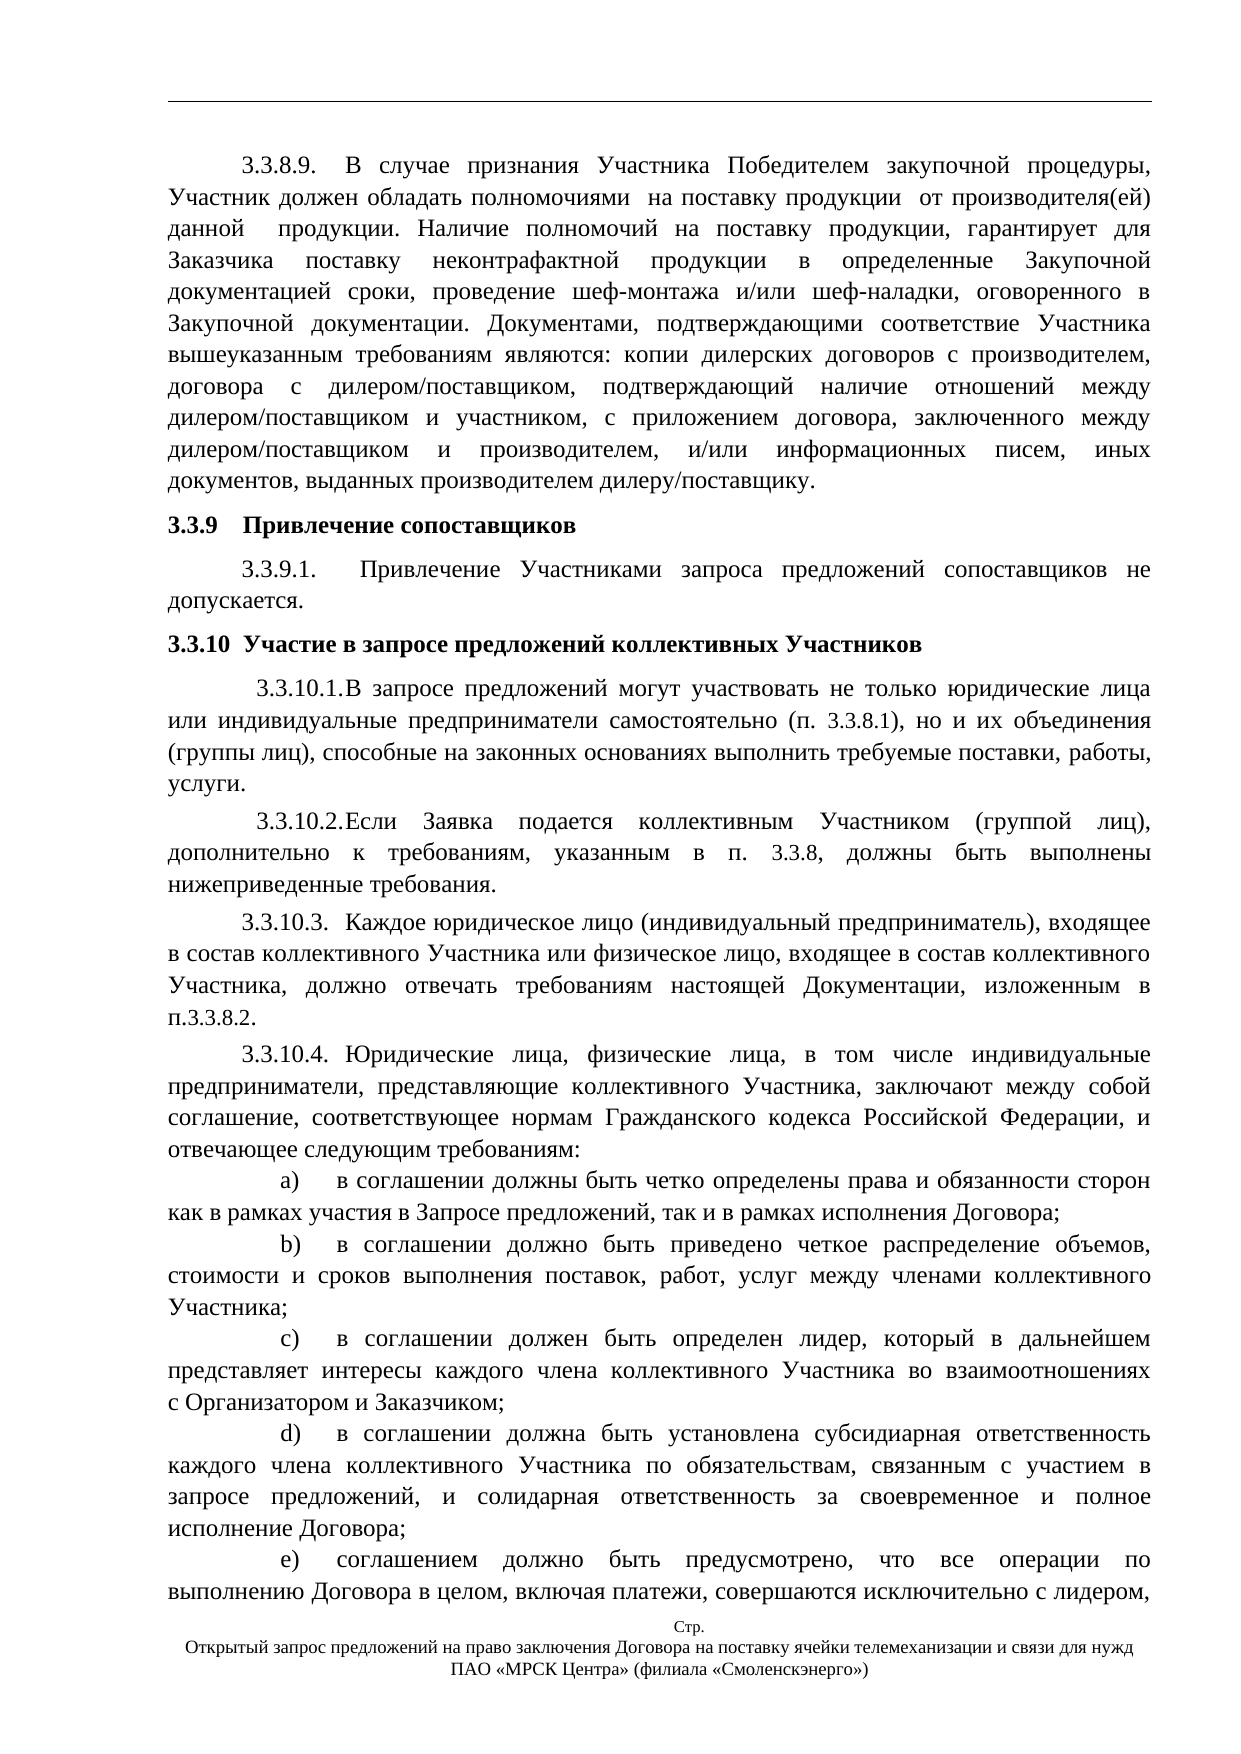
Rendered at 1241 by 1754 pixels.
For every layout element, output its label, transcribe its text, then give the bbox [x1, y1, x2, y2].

list Юридические лица, физические лица, в том числе индивидуальные предприниматели, представляющие коллективного Участника, заключают между собой соглашение, соответствующее нормам Гражданского кодекса Российской Федерации, и отвечающее следующим требованиям: [168, 1039, 1152, 1163]
list в соглашении должно быть приведено четкое распределение объемов, стоимости и сроков выполнения поставок, работ, услуг между членами коллективного Участника; [168, 1229, 1152, 1321]
subtitle Привлечение сопоставщиков [168, 510, 1152, 538]
subtitle Участие в запросе предложений коллективных Участников [168, 629, 1152, 658]
list в соглашении должен быть определен лидер, который в дальнейшем представляет интересы каждого члена коллективного Участника во взаимоотношениях с Организатором и Заказчиком; [168, 1323, 1152, 1415]
list Каждое юридическое лицо (индивидуальный предприниматель), входящее в состав коллективного Участника или физическое лицо, входящее в состав коллективного Участника, должно отвечать требованиям настоящей Документации, изложенным в п.3.3.8.2. [168, 907, 1152, 1030]
list Привлечение Участниками запроса предложений сопоставщиков не допускается. [168, 554, 1152, 614]
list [168, 1544, 1152, 1605]
list В запросе предложений могут участвовать не только юридические лица или индивидуальные предприниматели самостоятельно (п. 3.3.8.1), но и их объединения (группы лиц), способные на законных основаниях выполнить требуемые поставки, работы, услуги. [168, 673, 1152, 797]
list В случае признания Участника Победителем закупочной процедуры, Участник должен обладать полномочиями на поставку продукции от производителя(ей) данной продукции. Наличие полномочий на поставку продукции, гарантирует для Заказчика поставку неконтрафактной продукции в определенные Закупочной документацией сроки, проведение шеф-монтажа и/или шеф-наладки, оговоренного в Закупочной документации. Документами, подтверждающими соответствие Участника вышеуказанным требованиям являются: копии дилерских договоров с производителем, договора с дилером/поставщиком, подтверждающий наличие отношений между дилером/поставщиком и участником, с приложением договора, заключенного между дилером/поставщиком и производителем, и/или информационных писем, иных документов, выданных производителем дилеру/поставщику. [168, 150, 1152, 494]
list в соглашении должна быть установлена субсидиарная ответственность каждого члена коллективного Участника по обязательствам, связанным с участием в запросе предложений, и солидарная ответственность за своевременное и полное исполнение Договора; [168, 1418, 1152, 1542]
list Если Заявка подается коллективным Участником (группой лиц), дополнительно к требованиям, указанным в п. 3.3.8, должны быть выполнены нижеприведенные требования. [168, 806, 1152, 898]
list в соглашении должны быть четко определены права и обязанности сторон как в рамках участия в Запросе предложений, так и в рамках исполнения Договора; [168, 1166, 1152, 1226]
